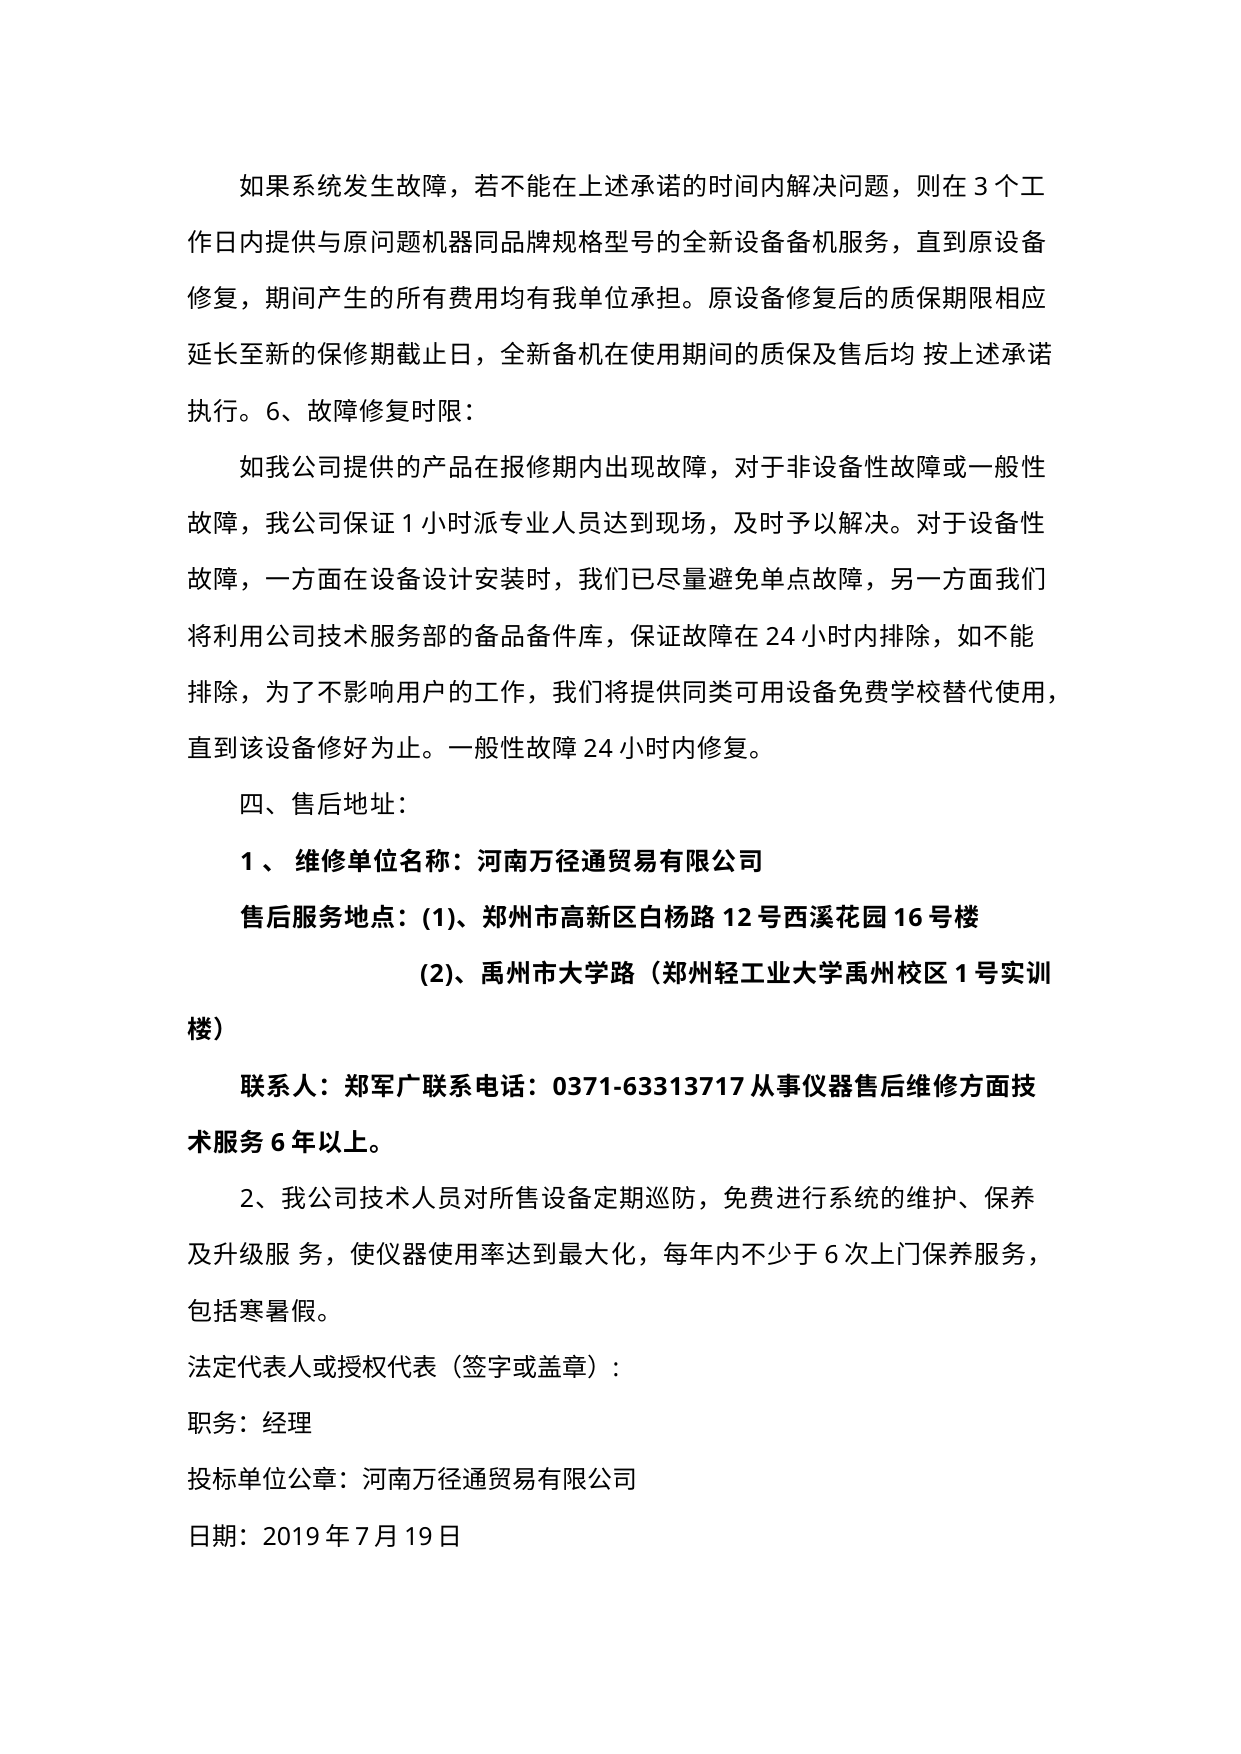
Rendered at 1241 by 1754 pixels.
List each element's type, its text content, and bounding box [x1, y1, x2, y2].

text 如果系统发生故障，若不能在上述承诺的时间内解决问题，则在3个工作日内提供与原问题机器同品牌规格型号的全新设备备机服务，直到原设备修复，期间产生的所有费用均有我单位承担。原设备修复后的质保期限相应延长至新的保修期截止日，全新备机在使用期间的质保及售后均 按上述承诺执行。6、故障修复时限： [187, 150, 1053, 431]
text (2)、禹州市大学路（郑州轻工业大学禹州校区1号实训楼） [187, 937, 1053, 1050]
text 投标单位公章：河南万径通贸易有限公司 [187, 1444, 1053, 1500]
text 职务：经理 [187, 1387, 1053, 1444]
text 日期：2019年7月19日 [187, 1500, 1053, 1556]
text 如我公司提供的产品在报修期内出现故障，对于非设备性故障或一般性故障，我公司保证1小时派专业人员达到现场，及时予以解决。对于设备性故障，一方面在设备设计安装时，我们已尽量避免单点故障，另一方面我们将利用公司技术服务部的备品备件库，保证故障在24小时内排除，如不能排除，为了不影响用户的工作，我们将提供同类可用设备免费学校替代使用，直到该设备修好为止。一般性故障24小时内修复。 [187, 431, 1053, 769]
text 四、售后地址： [187, 769, 1053, 825]
text 售后服务地点：(1)、郑州市高新区白杨路12号西溪花园16号楼 [187, 881, 1053, 937]
text 法定代表人或授权代表（签字或盖章）: [187, 1331, 1053, 1387]
text 联系人：郑军广联系电话：0371-63313717从事仪器售后维修方面技术服务6年以上。 [187, 1050, 1053, 1162]
text 2、我公司技术人员对所售设备定期巡防，免费进行系统的维护、保养及升级服 务，使仪器使用率达到最大化，每年内不少于6次上门保养服务，包括寒暑假。 [187, 1162, 1053, 1331]
text 1 、 维修单位名称：河南万径通贸易有限公司 [187, 825, 1053, 881]
